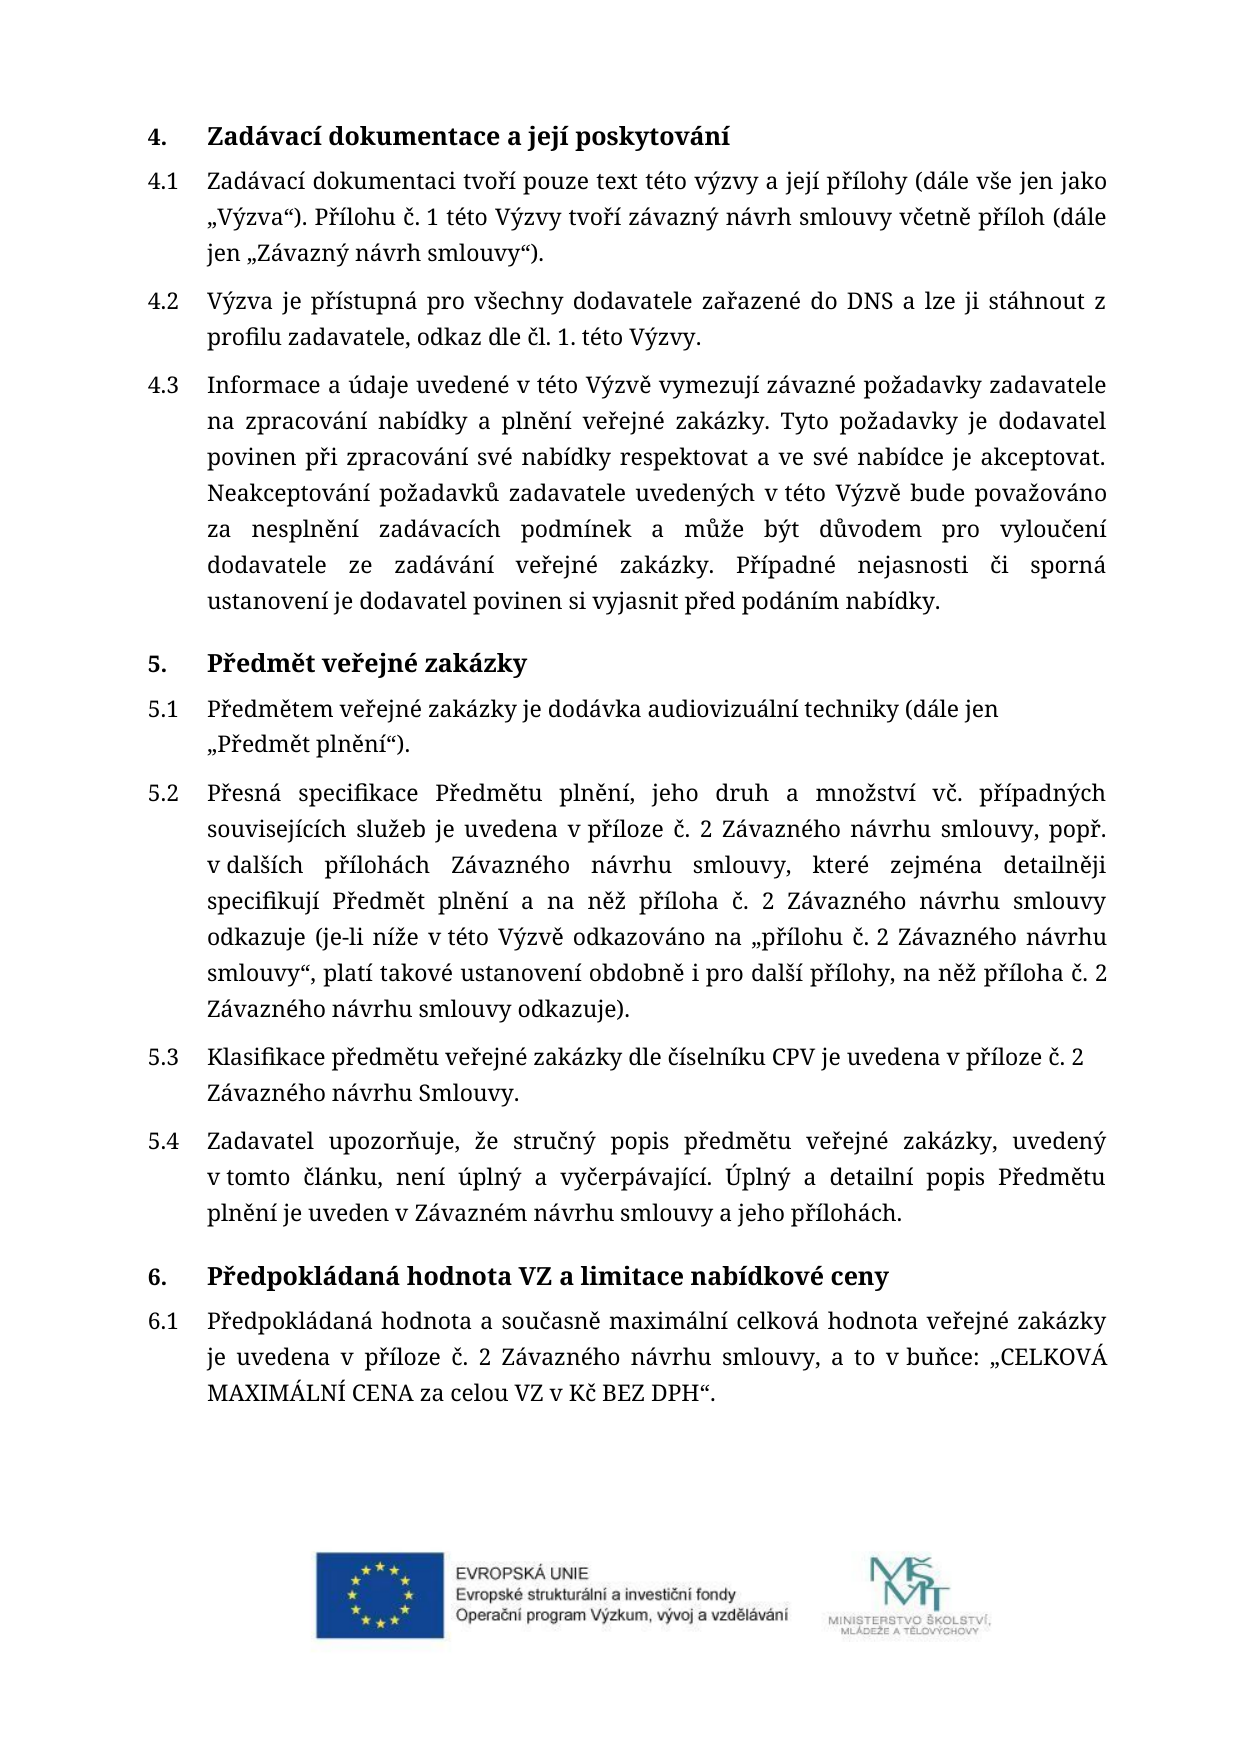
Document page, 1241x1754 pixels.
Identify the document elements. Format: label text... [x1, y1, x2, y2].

subtitle Předpokládaná hodnota VZ a limitace nabídkové ceny [148, 1258, 1107, 1292]
list Předmětem veřejné zakázky je dodávka audiovizuální techniky (dále jen „Předmět plnění“). [148, 692, 1107, 760]
list Předpokládaná hodnota a současně maximální celková hodnota veřejné zakázky je uvedena v příloze č. 2 Závazného návrhu smlouvy, a to v buňce: „CELKOVÁ MAXIMÁLNÍ CENA za celou VZ v Kč BEZ DPH“. [148, 1305, 1107, 1408]
list Výzva je přístupná pro všechny dodavatele zařazené do DNS a lze ji stáhnout z profilu zadavatele, odkaz dle čl. 1. této Výzvy. [148, 285, 1107, 352]
list Informace a údaje uvedené v této Výzvě vymezují závazné požadavky zadavatele na zpracování nabídky a plnění veřejné zakázky. Tyto požadavky je dodavatel povinen při zpracování své nabídky respektovat a ve své nabídce je akceptovat. Neakceptování požadavků zadavatele uvedených v této Výzvě bude považováno za nesplnění zadávacích podmínek a může být důvodem pro vyloučení dodavatele ze zadávání veřejné zakázky. Případné nejasnosti či sporná ustanovení je dodavatel povinen si vyjasnit před podáním nabídky. [148, 369, 1107, 616]
picture [271, 1511, 1028, 1681]
list Přesná specifikace Předmětu plnění, jeho druh a množství vč. případných souvisejících služeb je uvedena v příloze č. 2 Závazného návrhu smlouvy, popř. v dalších přílohách Závazného návrhu smlouvy, které zejména detailněji specifikují Předmět plnění a na něž příloha č. 2 Závazného návrhu smlouvy odkazuje (je-li níže v této Výzvě odkazováno na „přílohu č. 2 Závazného návrhu smlouvy“, platí takové ustanovení obdobně i pro další přílohy, na něž příloha č. 2 Závazného návrhu smlouvy odkazuje). [148, 777, 1107, 1024]
list Klasifikace předmětu veřejné zakázky dle číselníku CPV je uvedena v příloze č. 2 Závazného návrhu Smlouvy. [148, 1041, 1107, 1108]
subtitle Předmět veřejné zakázky [148, 646, 1107, 680]
subtitle Zadávací dokumentace a její poskytování [148, 118, 1107, 152]
list Zadavatel upozorňuje, že stručný popis předmětu veřejné zakázky, uvedený v tomto článku, není úplný a vyčerpávající. Úplný a detailní popis Předmětu plnění je uveden v Závazném návrhu smlouvy a jeho přílohách. [148, 1125, 1107, 1228]
list Zadávací dokumentaci tvoří pouze text této výzvy a její přílohy (dále vše jen jako „Výzva“). Přílohu č. 1 této Výzvy tvoří závazný návrh smlouvy včetně příloh (dále jen „Závazný návrh smlouvy“). [148, 165, 1107, 268]
